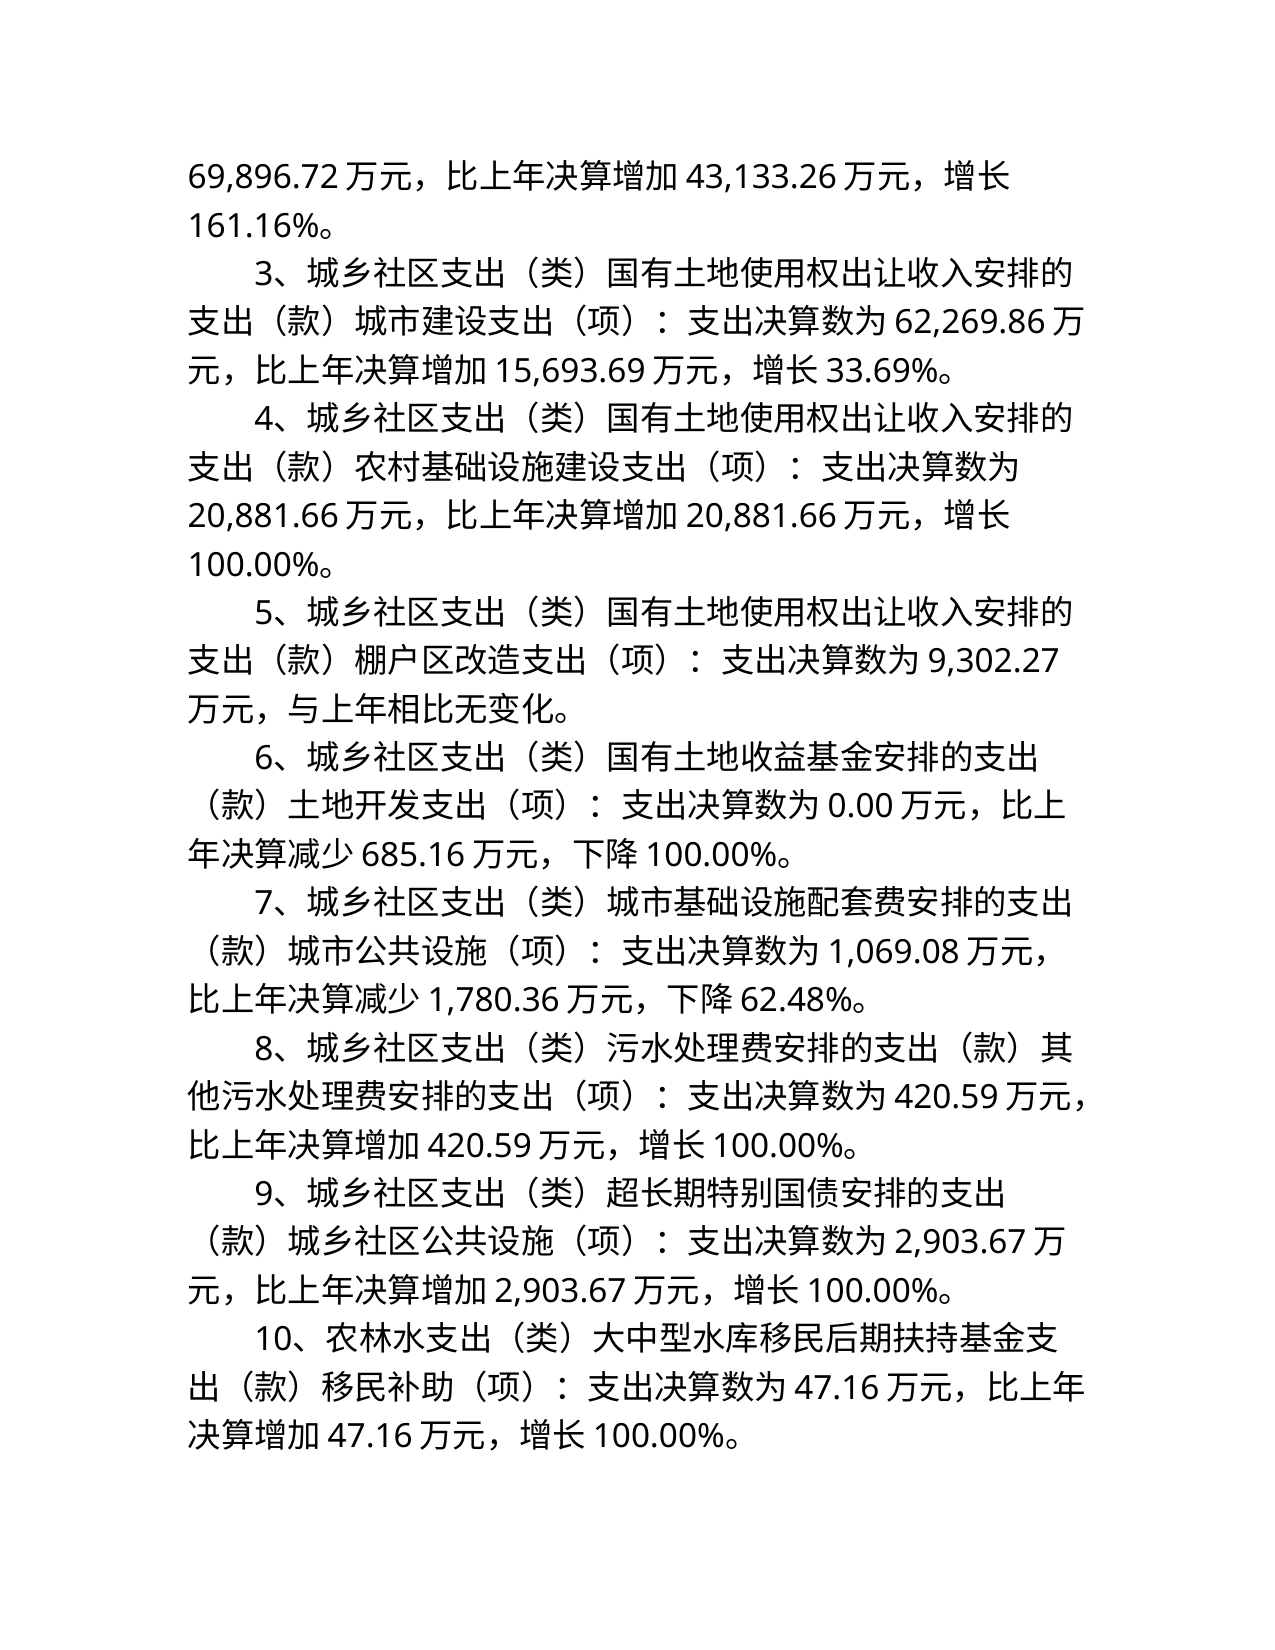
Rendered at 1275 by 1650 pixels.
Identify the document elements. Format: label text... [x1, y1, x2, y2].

text 5、城乡社区支出（类）国有土地使用权出让收入安排的支出（款）棚户区改造支出（项）：支出决算数为9,302.27万元，与上年相比无变化。 [187, 586, 1087, 731]
text 6、城乡社区支出（类）国有土地收益基金安排的支出（款）土地开发支出（项）：支出决算数为0.00万元，比上年决算减少685.16万元，下降100.00%。 [187, 731, 1087, 876]
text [187, 150, 1087, 247]
text 4、城乡社区支出（类）国有土地使用权出让收入安排的支出（款）农村基础设施建设支出（项）：支出决算数为20,881.66万元，比上年决算增加20,881.66万元，增长100.00%。 [187, 392, 1087, 586]
text 8、城乡社区支出（类）污水处理费安排的支出（款）其他污水处理费安排的支出（项）：支出决算数为420.59万元，比上年决算增加420.59万元，增长100.00%。 [187, 1021, 1087, 1167]
text 3、城乡社区支出（类）国有土地使用权出让收入安排的支出（款）城市建设支出（项）：支出决算数为62,269.86万元，比上年决算增加15,693.69万元，增长33.69%。 [187, 247, 1087, 392]
text 10、农林水支出（类）大中型水库移民后期扶持基金支出（款）移民补助（项）：支出决算数为47.16万元，比上年决算增加47.16万元，增长100.00%。 [187, 1312, 1087, 1457]
text 7、城乡社区支出（类）城市基础设施配套费安排的支出（款）城市公共设施（项）：支出决算数为1,069.08万元，比上年决算减少1,780.36万元，下降62.48%。 [187, 876, 1087, 1021]
text 9、城乡社区支出（类）超长期特别国债安排的支出（款）城乡社区公共设施（项）：支出决算数为2,903.67万元，比上年决算增加2,903.67万元，增长100.00%。 [187, 1167, 1087, 1312]
